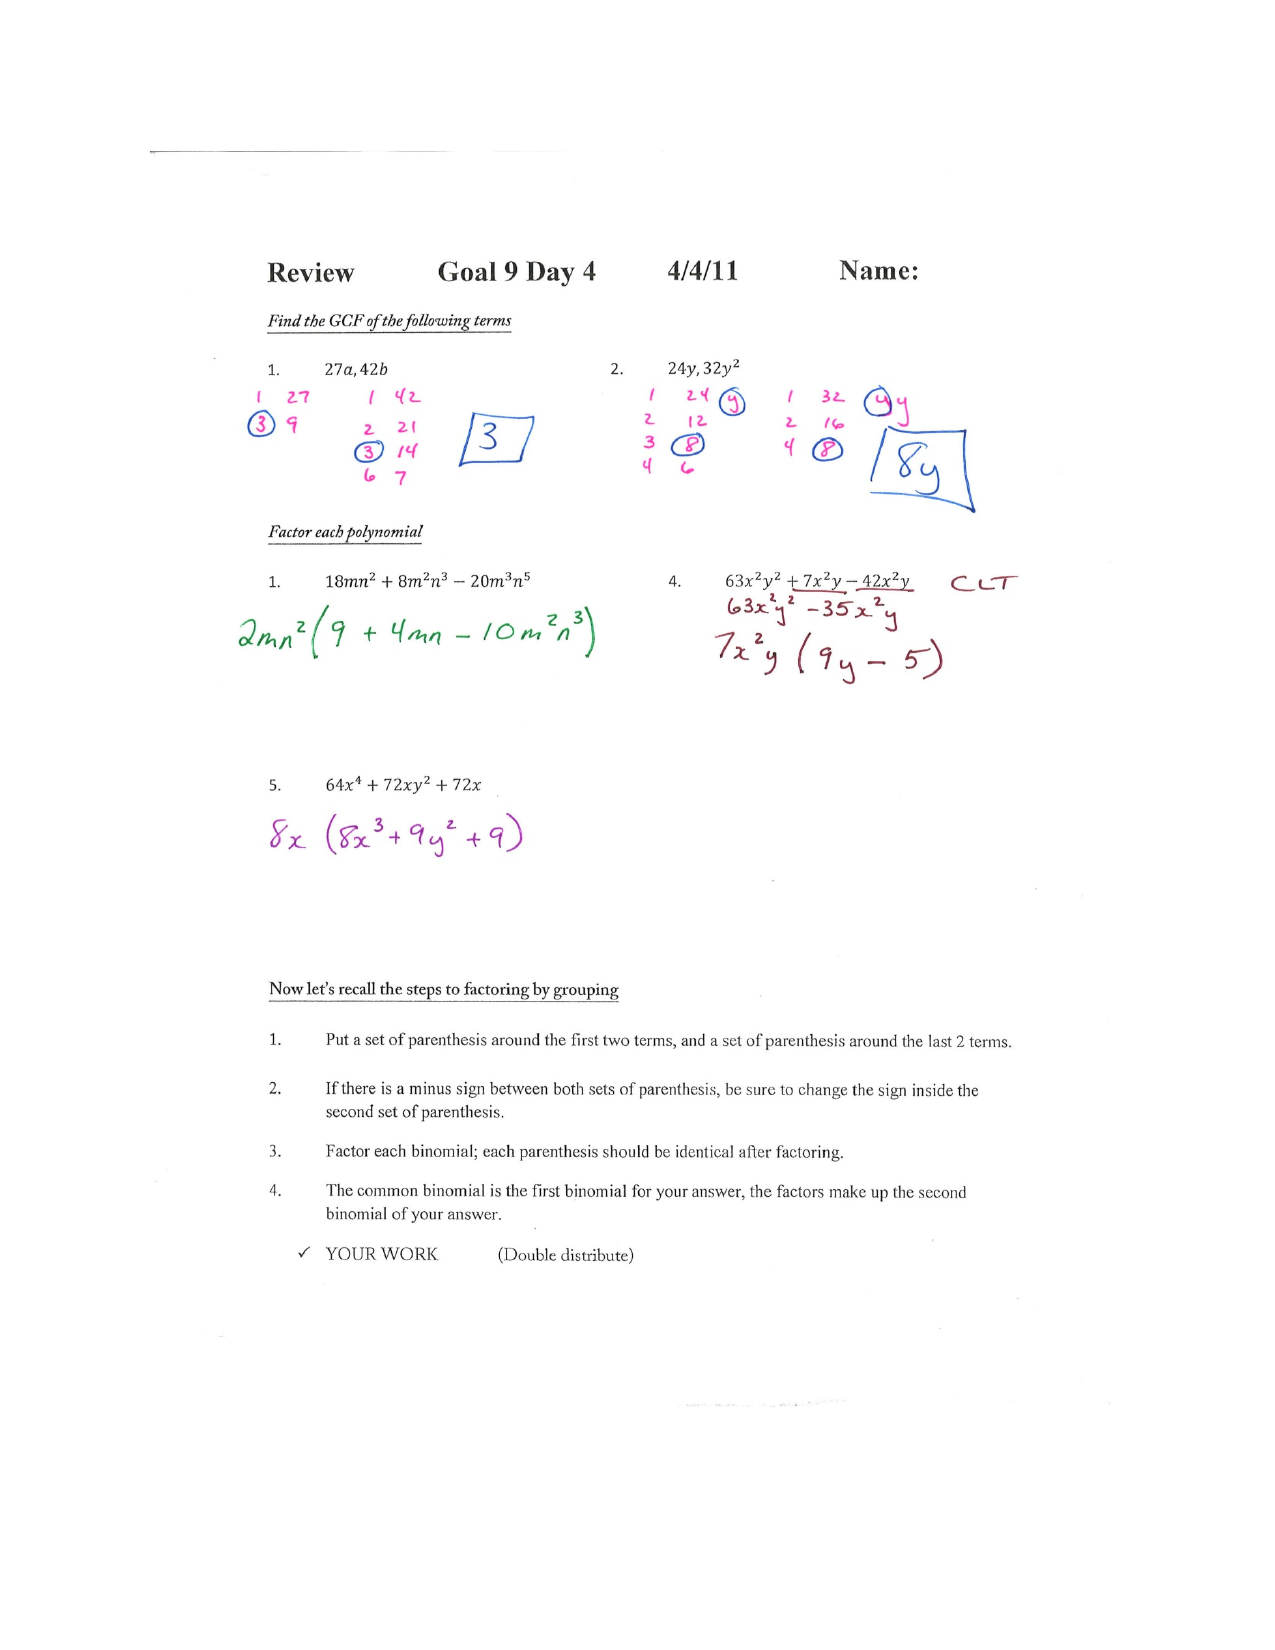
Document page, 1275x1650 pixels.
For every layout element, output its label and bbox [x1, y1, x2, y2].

picture [150, 150, 1125, 1412]
